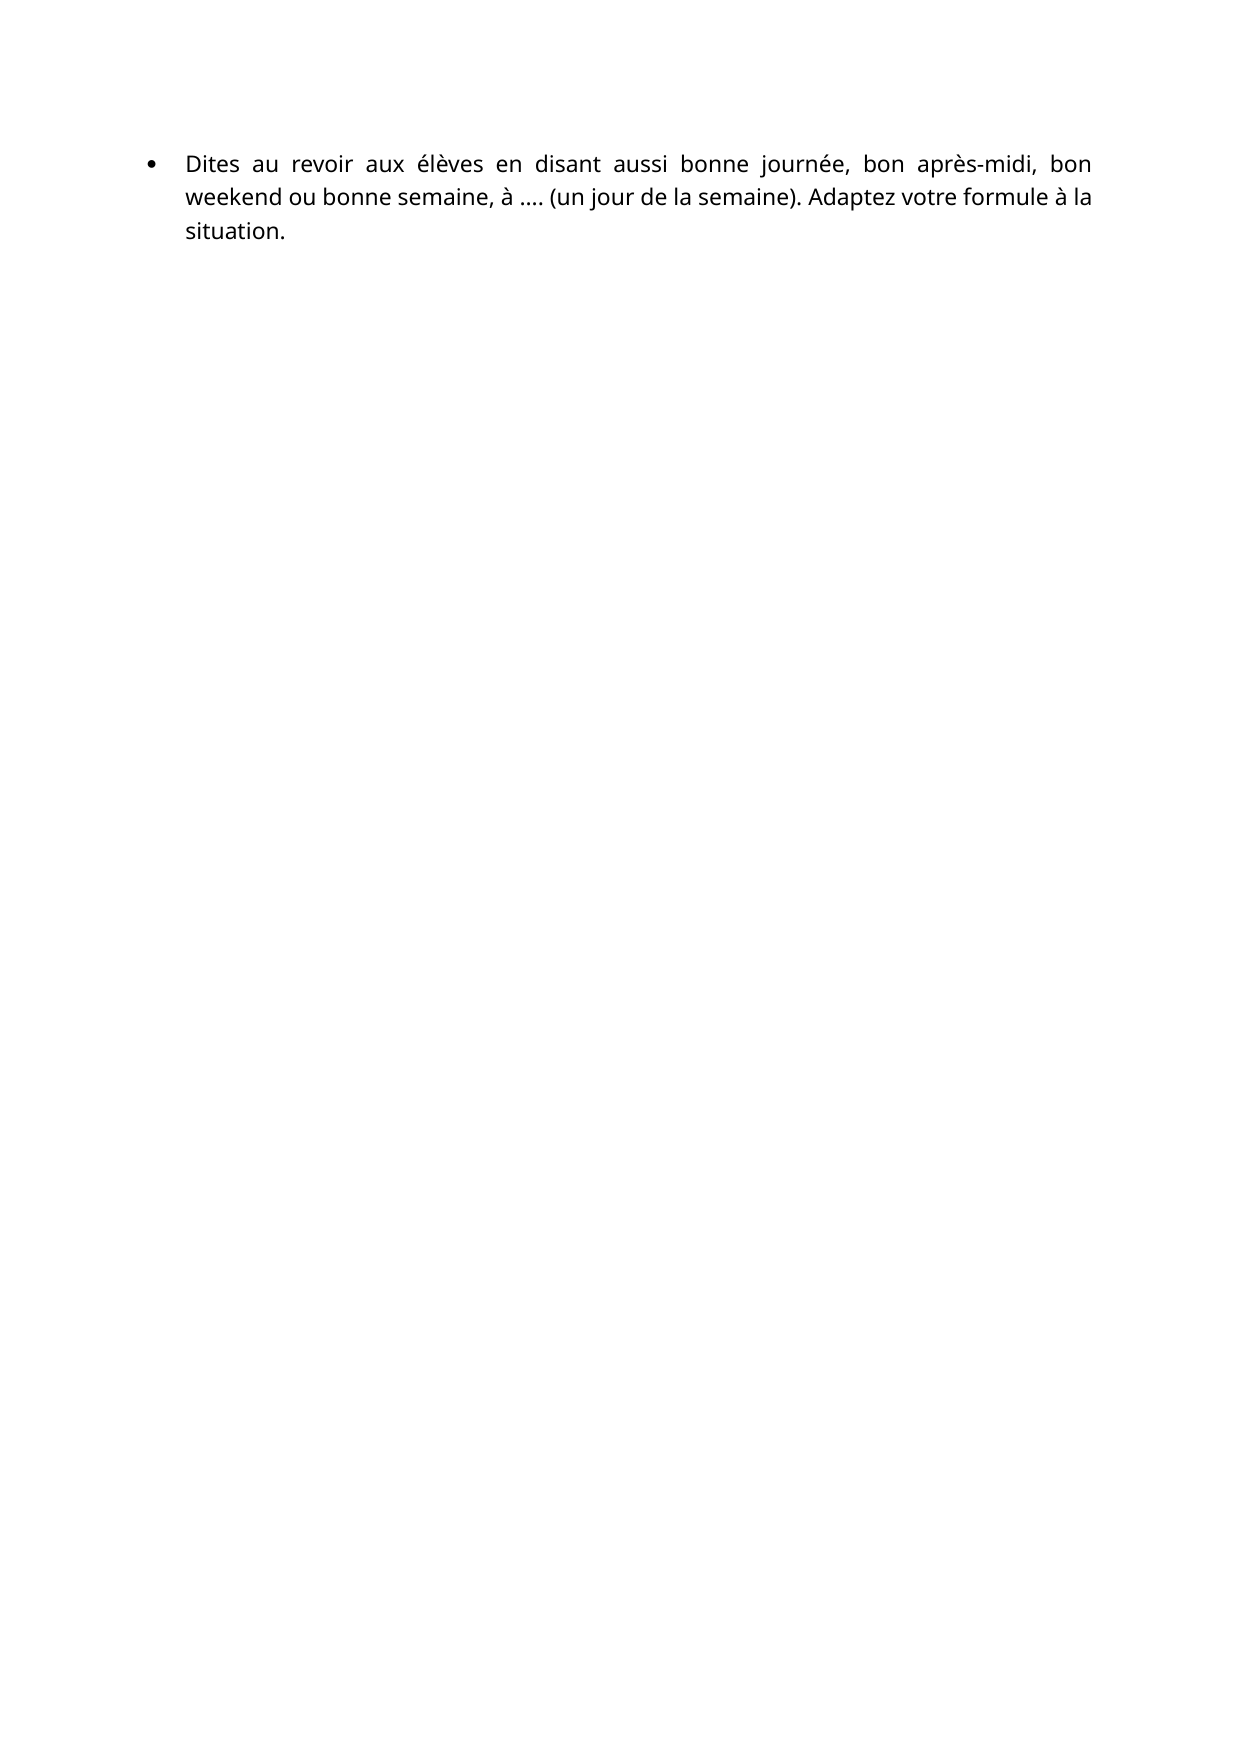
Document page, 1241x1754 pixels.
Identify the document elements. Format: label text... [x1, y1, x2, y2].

list Dites au revoir aux élèves en disant aussi bonne journée, bon après-midi, bon weekend ou bonne semaine, à …. (un jour de la semaine). Adaptez votre formule à la situation. [148, 148, 1093, 246]
